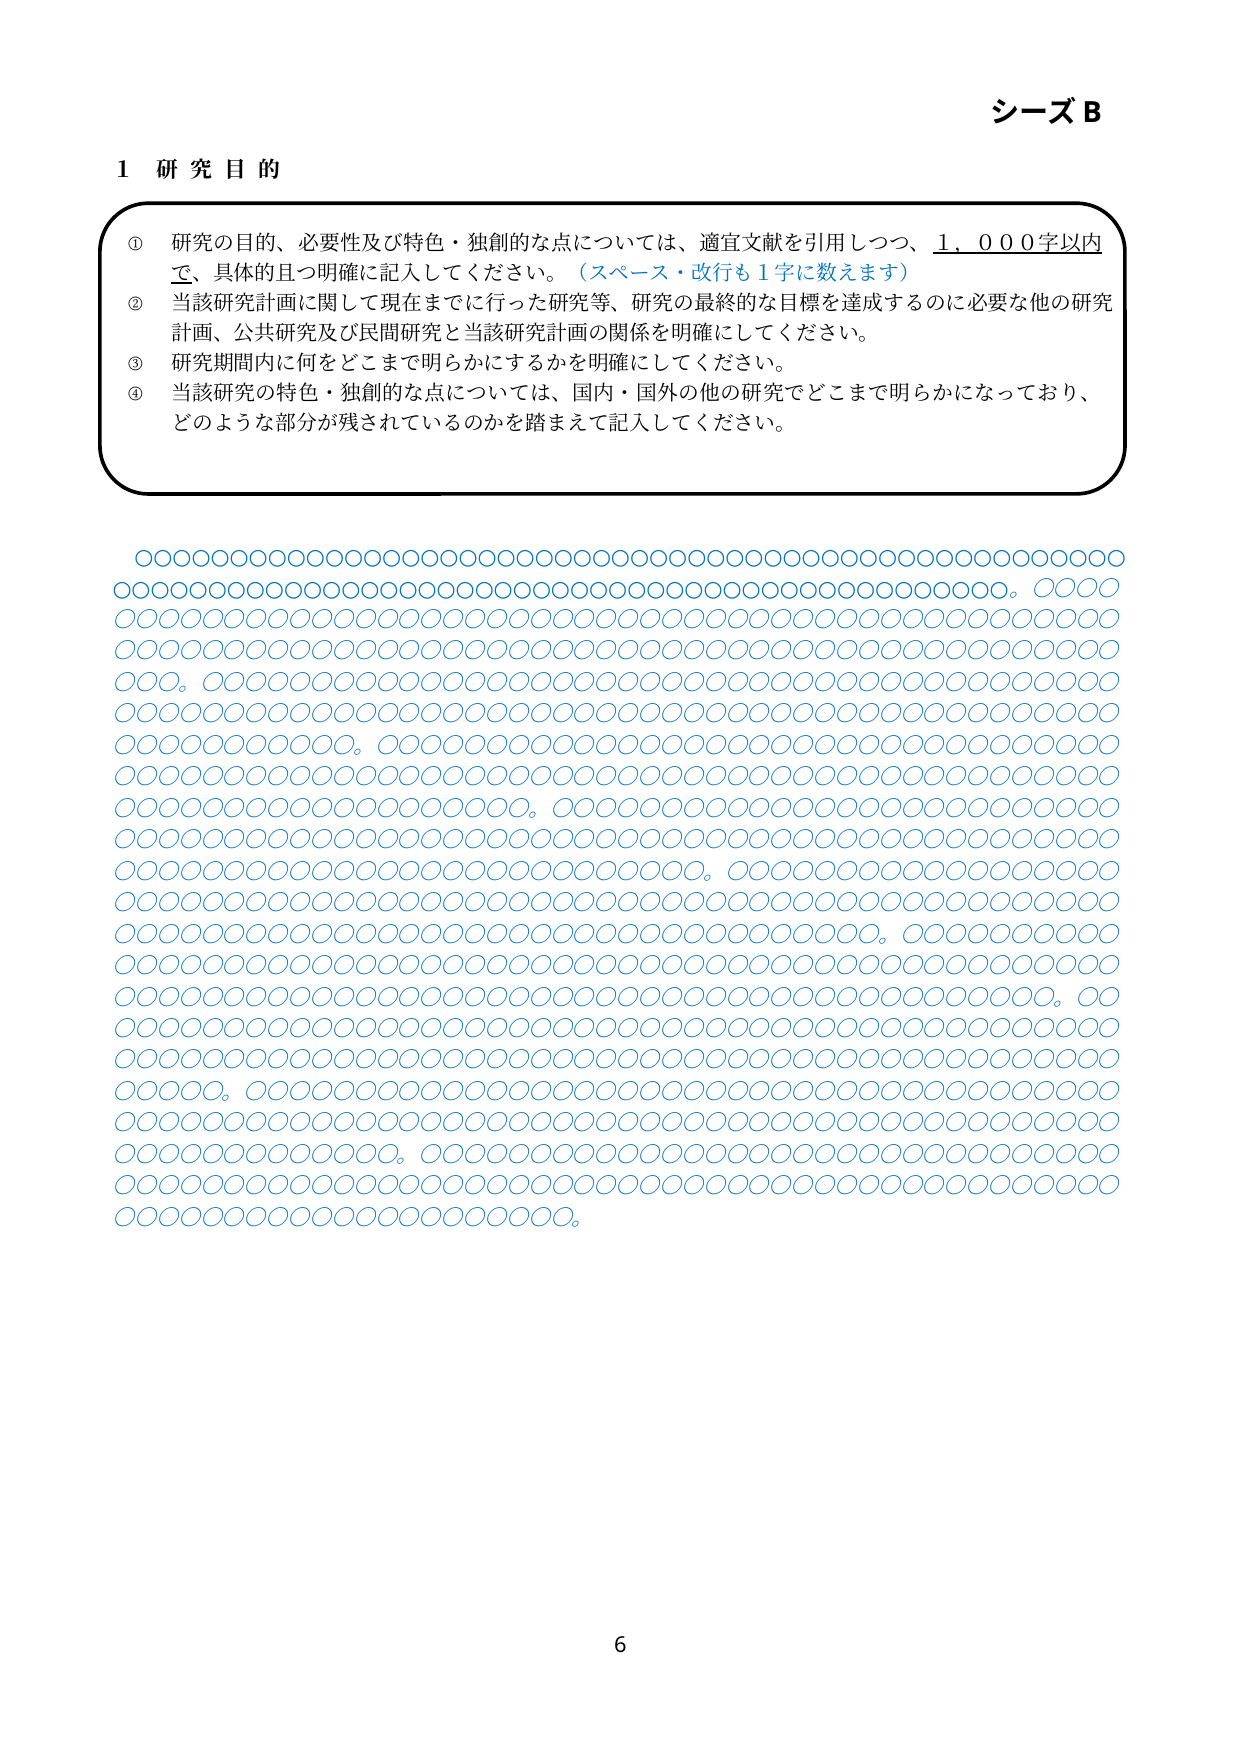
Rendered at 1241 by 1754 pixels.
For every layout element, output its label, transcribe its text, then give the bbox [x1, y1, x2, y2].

text ○○○○○○○○○○○○○○○○○○○○○○○○○○○○○○○○○○○○○○○○○○○○○○○○○○○○○○○○○○○○○○○○○○○○○○○○○○○○○○○○○○○○○○○○○○○○○○○○○○○。○○○○○○○○○○○○○○○○○○○○○○○○○○○○○○○○○○○○○○○○○○○○○○○○○○○○○○○○○○○○○○○○○○○○○○○○○○○○○○○○○○○○○○○○○○○○○○○○○○○。○○○○○○○○○○○○○○○○○○○○○○○○○○○○○○○○○○○○○○○○○○○○○○○○○○○○○○○○○○○○○○○○○○○○○○○○○○○○○○○○○○○○○○○○○○○○○○○○○○○。○○○○○○○○○○○○○○○○○○○○○○○○○○○○○○○○○○○○○○○○○○○○○○○○○○○○○○○○○○○○○○○○○○○○○○○○○○○○○○○○○○○○○○○○○○○○○○○○○○○。○○○○○○○○○○○○○○○○○○○○○○○○○○○○○○○○○○○○○○○○○○○○○○○○○○○○○○○○○○○○○○○○○○○○○○○○○○○○○○○○○○○○○○○○○○○○○○○○○○○。○○○○○○○○○○○○○○○○○○○○○○○○○○○○○○○○○○○○○○○○○○○○○○○○○○○○○○○○○○○○○○○○○○○○○○○○○○○○○○○○○○○○○○○○○○○○○○○○○○○。○○○○○○○○○○○○○○○○○○○○○○○○○○○○○○○○○○○○○○○○○○○○○○○○○○○○○○○○○○○○○○○○○○○○○○○○○○○○○○○○○○○○○○○○○○○○○○○○○○○。○○○○○○○○○○○○○○○○○○○○○○○○○○○○○○○○○○○○○○○○○○○○○○○○○○○○○○○○○○○○○○○○○○○○○○○○○○○○○○○○○○○○○○○○○○○○○○○○○○○。○○○○○○○○○○○○○○○○○○○○○○○○○○○○○○○○○○○○○○○○○○○○○○○○○○○○○○○○○○○○○○○○○○○○○○○○○○○○○○○○○○○○○○○○○○○○○○○○○○○。○○○○○○○○○○○○○○○○○○○○○○○○○○○○○○○○○○○○○○○○○○○○○○○○○○○○○○○○○○○○○○○○○○○○○○○○○○○○○○○○○○○○○○○○○○○○○○○○○○○。 [112, 541, 1128, 1231]
text １ 研究目的 [112, 152, 1128, 183]
